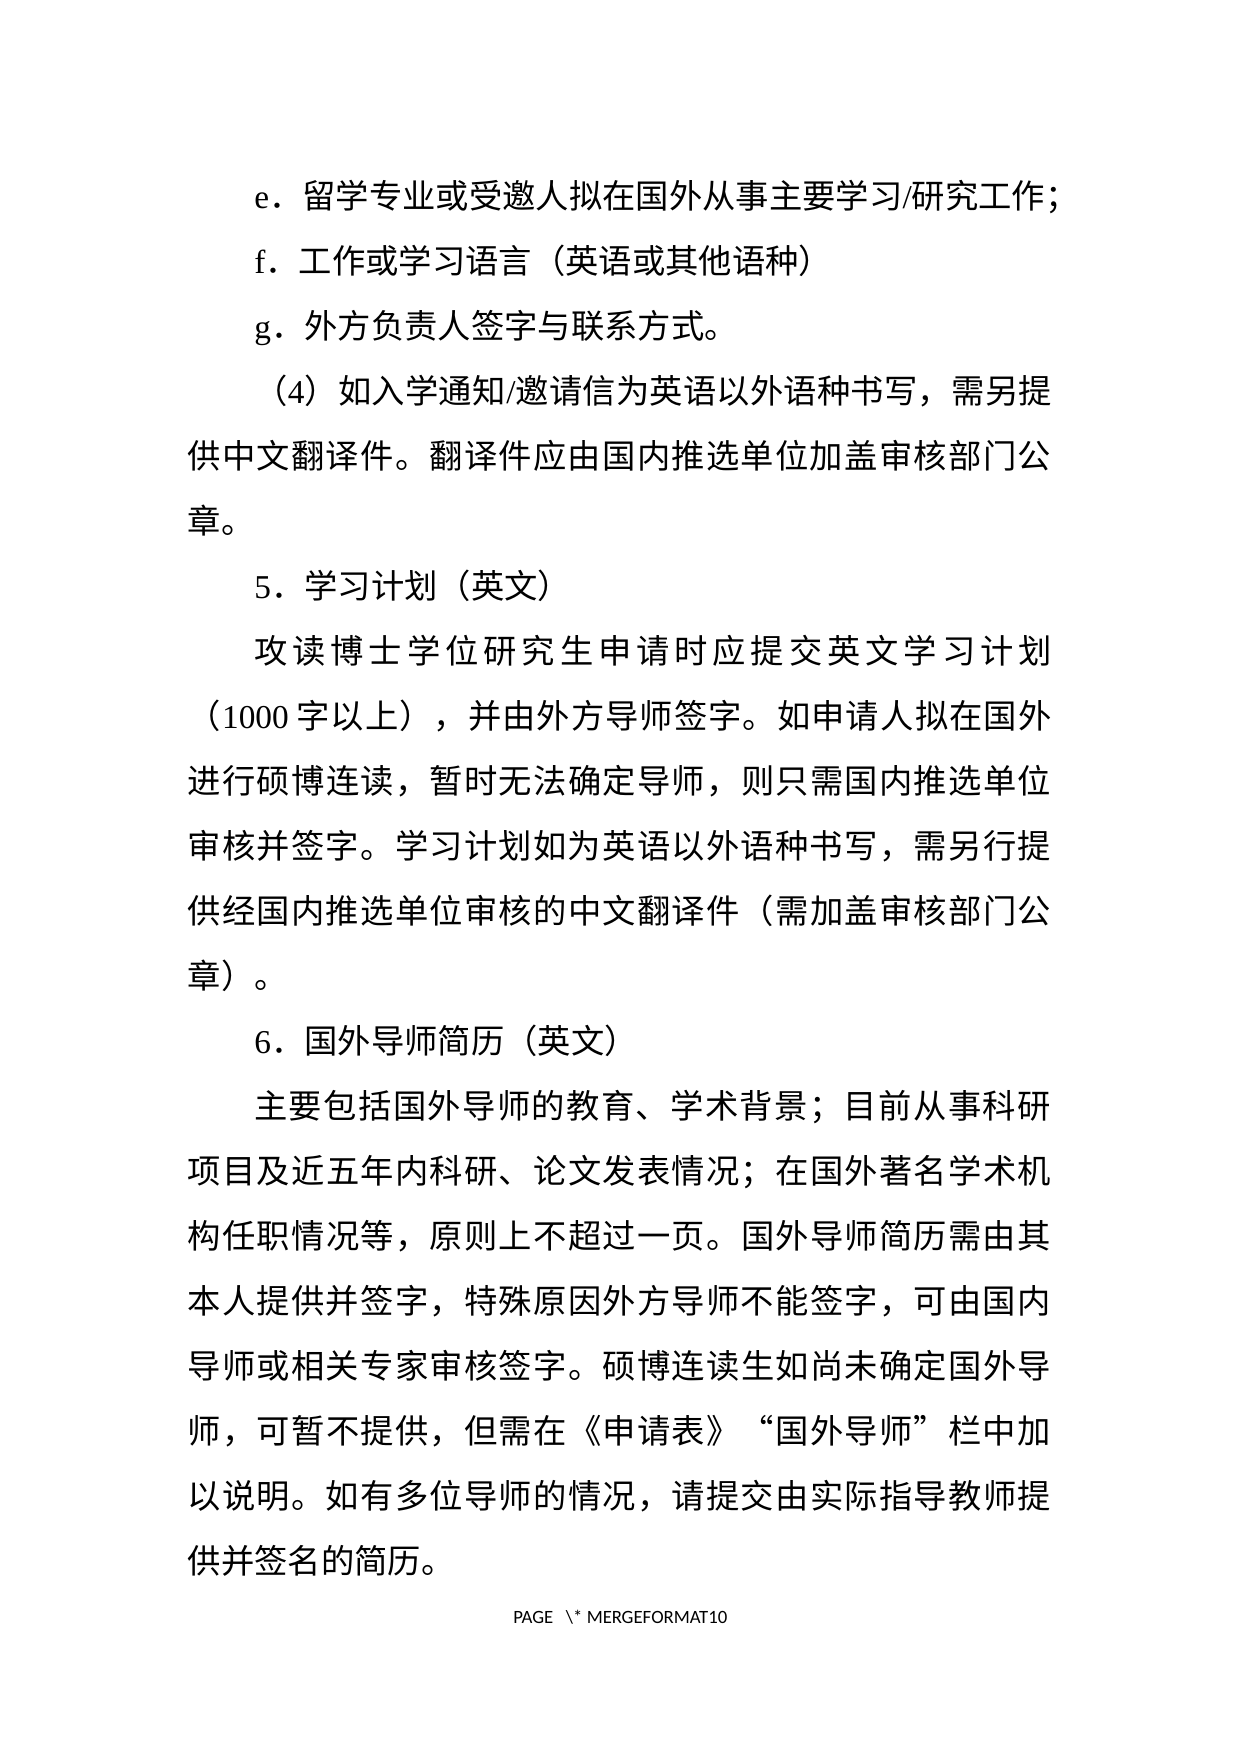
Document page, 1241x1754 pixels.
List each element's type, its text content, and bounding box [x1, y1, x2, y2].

text f．工作或学习语言（英语或其他语种） [187, 227, 1053, 292]
text g．外方负责人签字与联系方式。 [187, 292, 1053, 357]
text 5．学习计划（英文） [187, 552, 1053, 617]
text e．留学专业或受邀人拟在国外从事主要学习/研究工作； [187, 162, 1053, 227]
text （4）如入学通知/邀请信为英语以外语种书写，需另提供中文翻译件。翻译件应由国内推选单位加盖审核部门公章。 [187, 357, 1053, 552]
text 6．国外导师简历（英文） [187, 1007, 1053, 1072]
text 攻读博士学位研究生申请时应提交英文学习计划（1000字以上），并由外方导师签字。如申请人拟在国外进行硕博连读，暂时无法确定导师，则只需国内推选单位审核并签字。学习计划如为英语以外语种书写，需另行提供经国内推选单位审核的中文翻译件（需加盖审核部门公章）。 [187, 617, 1053, 1007]
text 主要包括国外导师的教育、学术背景；目前从事科研项目及近五年内科研、论文发表情况；在国外著名学术机构任职情况等，原则上不超过一页。国外导师简历需由其本人提供并签字，特殊原因外方导师不能签字，可由国内导师或相关专家审核签字。硕博连读生如尚未确定国外导师，可暂不提供，但需在《申请表》“国外导师”栏中加以说明。如有多位导师的情况，请提交由实际指导教师提供并签名的简历。 [187, 1072, 1053, 1592]
